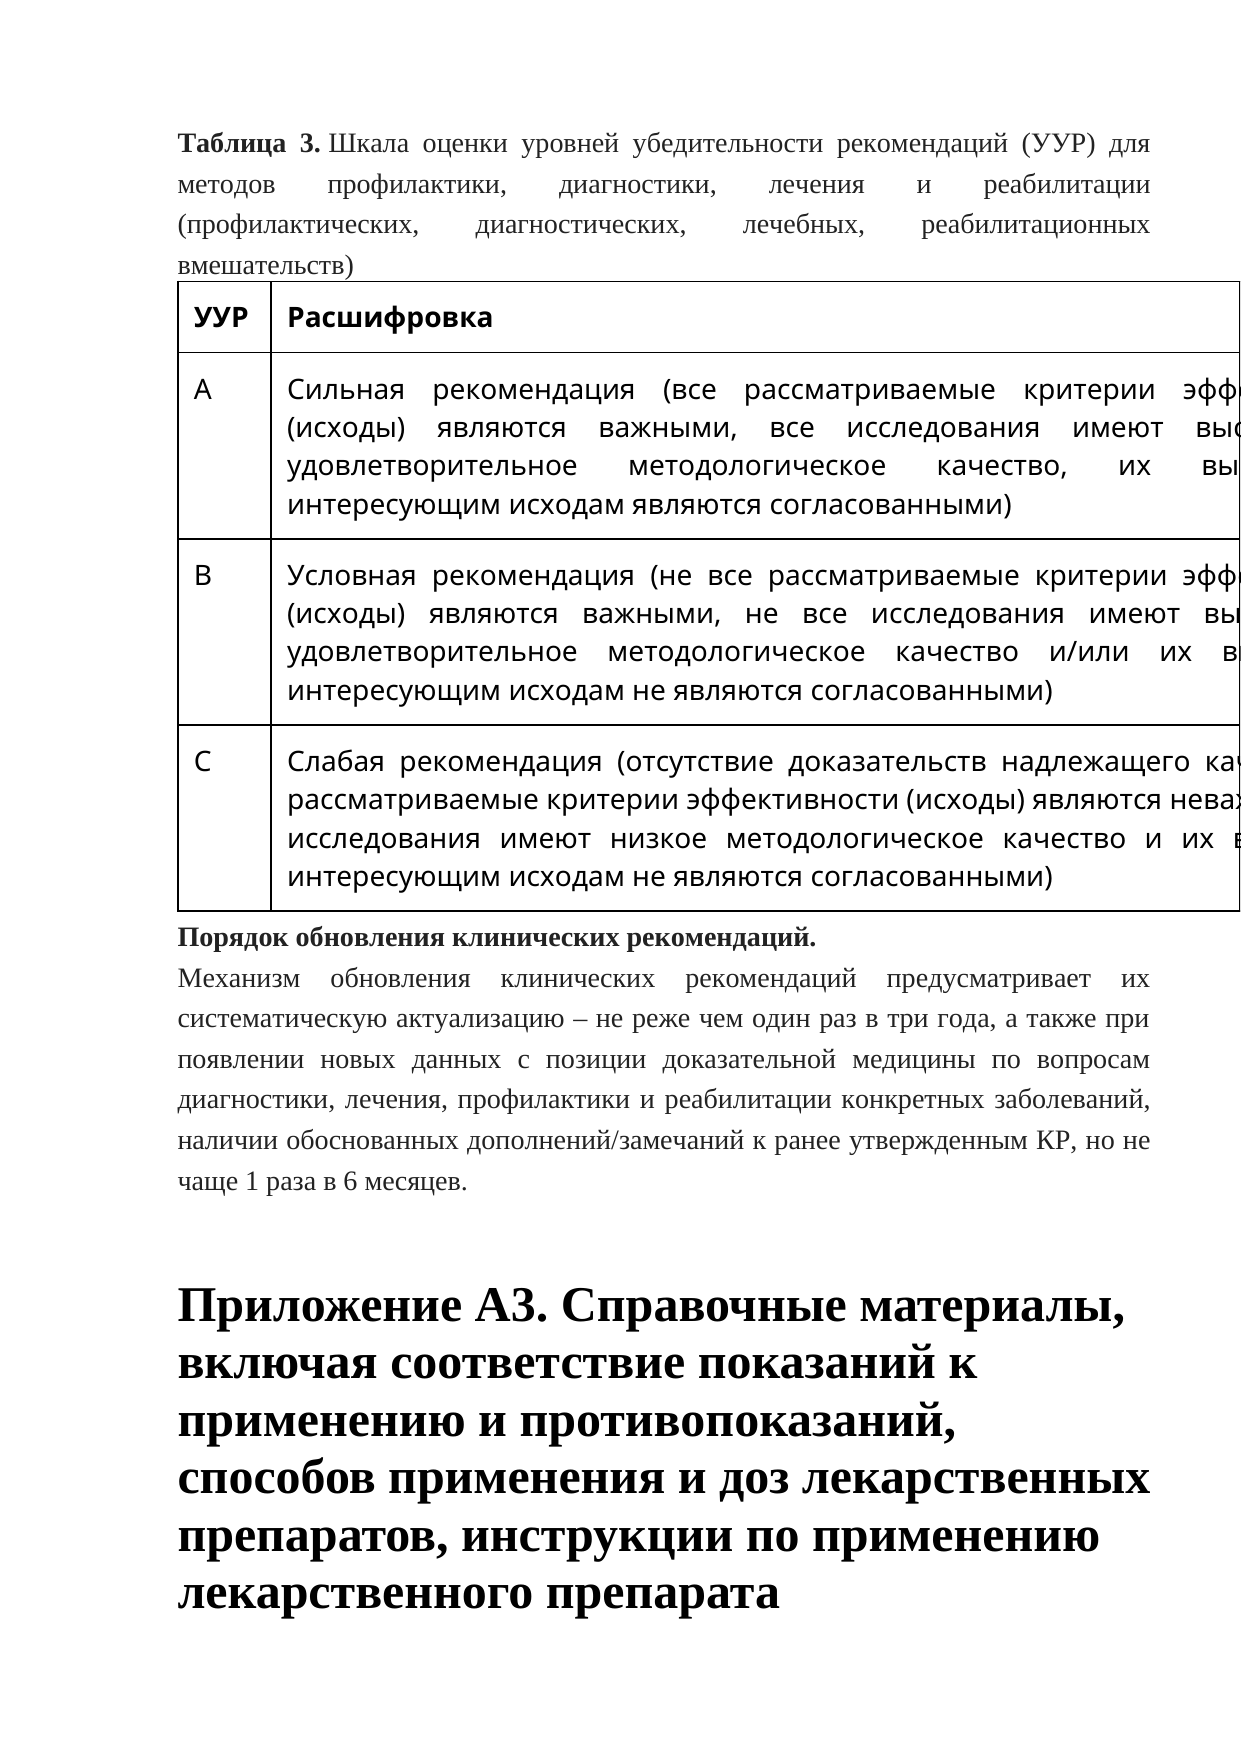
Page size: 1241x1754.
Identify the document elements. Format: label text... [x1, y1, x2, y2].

text Механизм обновления клинических рекомендаций предусматривает их систематическую актуализацию – не реже чем один раз в три года, а также при появлении новых данных с позиции доказательной медицины по вопросам диагностики, лечения, профилактики и реабилитации конкретных заболеваний, наличии обоснованных дополнений/замечаний к ранее утвержденным КР, но не чаще 1 раза в 6 месяцев. [177, 952, 1152, 1196]
table_header Расшифровка [272, 282, 1239, 352]
table_cell C [179, 726, 270, 910]
text Приложение А3. Справочные материалы, включая соответствие показаний к применению и противопоказаний, способов применения и доз лекарственных препаратов, инструкции по применению лекарственного препарата [177, 1274, 1152, 1619]
table_cell Сильная рекомендация (все рассматриваемые критерии эффективности (исходы) являются важными, все исследования имеют высокое или удовлетворительное методологическое качество, их выводы по интересующим исходам являются согласованными) [272, 353, 1239, 538]
table_cell A [179, 353, 270, 538]
table_cell Слабая рекомендация (отсутствие доказательств надлежащего качества (все рассматриваемые критерии эффективности (исходы) являются неважными, все исследования имеют низкое методологическое качество и их выводы по интересующим исходам не являются согласованными) [272, 726, 1239, 910]
text Таблица 3. Шкала оценки уровней убедительности рекомендаций (УУР) для методов профилактики, диагностики, лечения и реабилитации (профилактических, диагностических, лечебных, реабилитационных вмешательств) [177, 118, 1152, 281]
table_cell Условная рекомендация (не все рассматриваемые критерии эффективности (исходы) являются важными, не все исследования имеют высокое или удовлетворительное методологическое качество и/или их выводы по интересующим исходам не являются согласованными) [272, 540, 1239, 724]
table_cell B [179, 540, 270, 724]
text Порядок обновления клинических рекомендаций. [177, 912, 1152, 952]
table_header УУР [179, 282, 270, 352]
